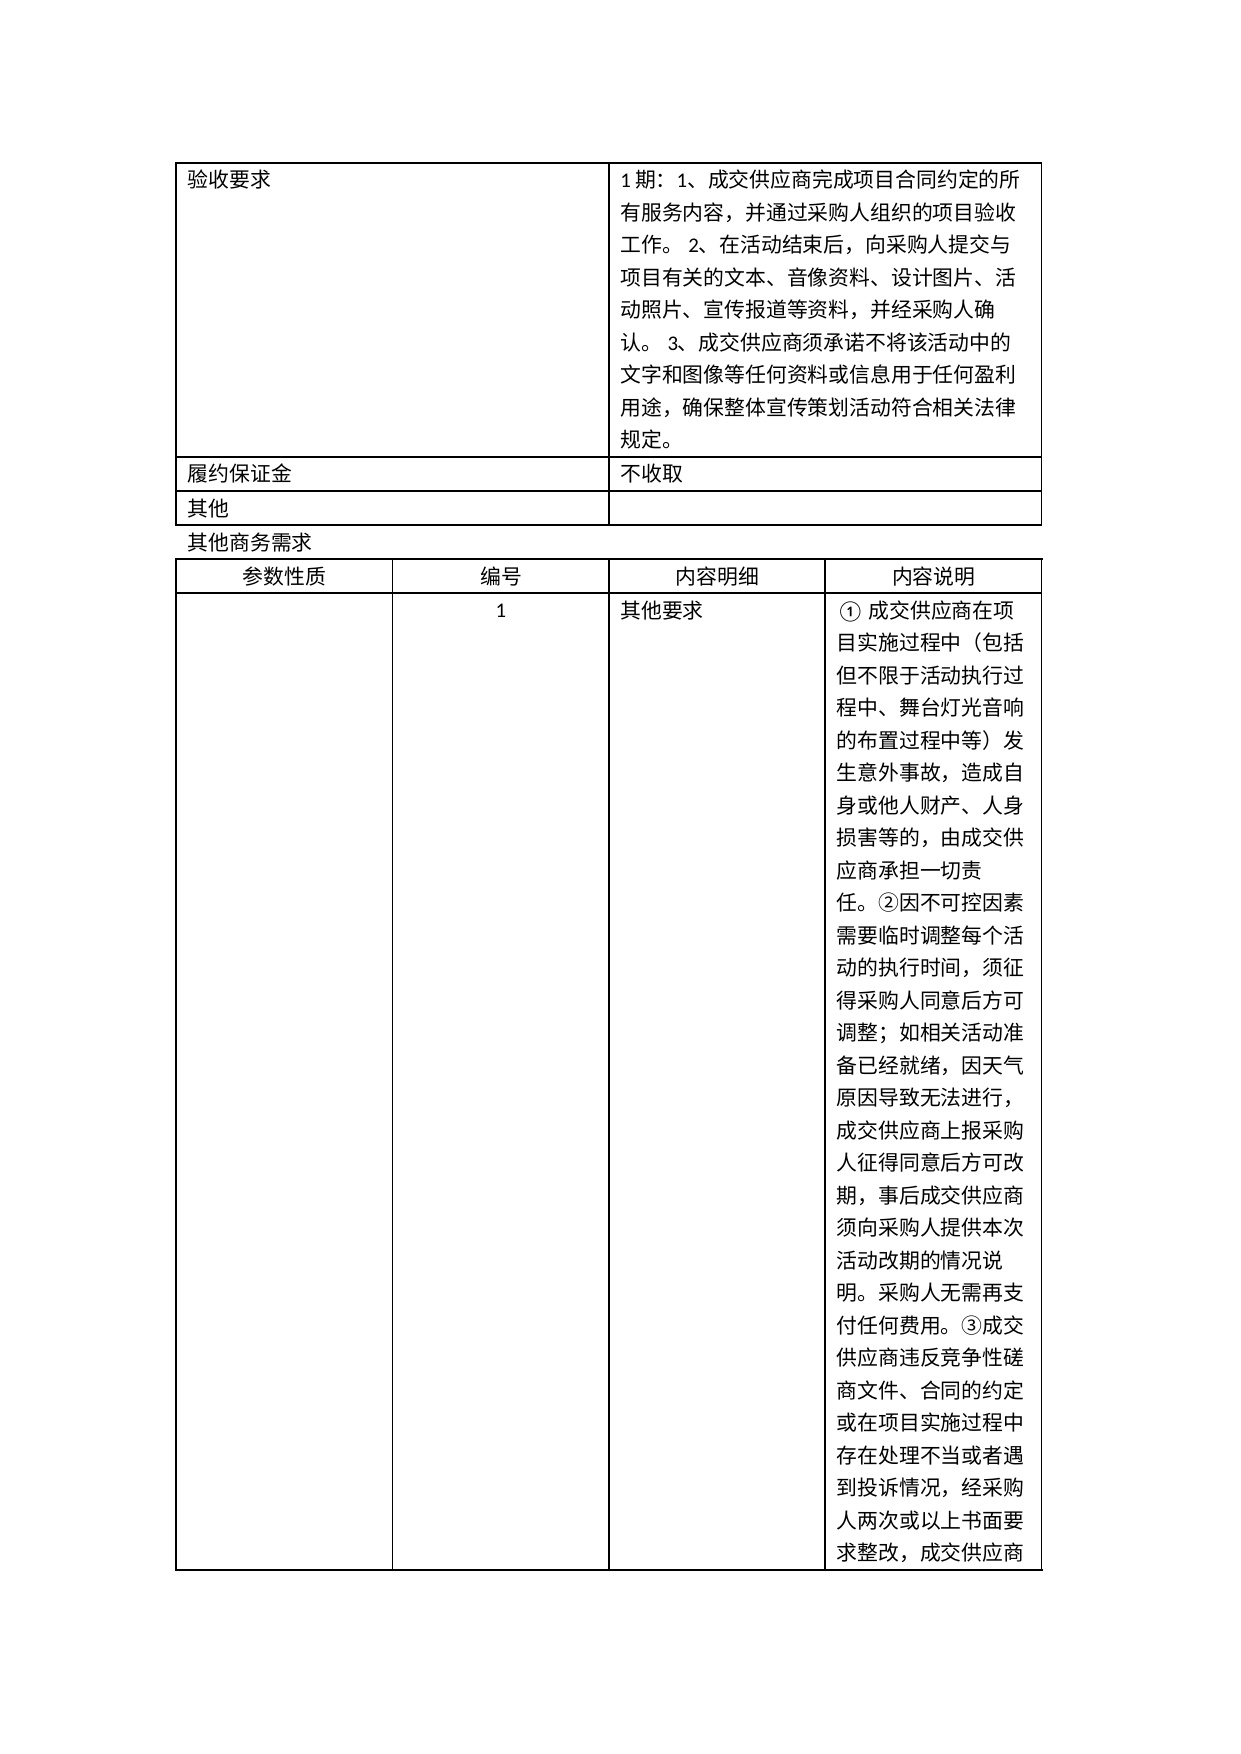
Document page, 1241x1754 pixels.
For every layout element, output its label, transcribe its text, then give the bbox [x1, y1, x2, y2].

table_cell 1 [393, 594, 608, 1569]
table_cell 其他要求 [610, 594, 824, 1569]
table_header 内容明细 [610, 560, 824, 592]
table_cell [610, 492, 1041, 524]
table_cell 其他 [177, 492, 608, 524]
table_cell 1期：1、成交供应商完成项目合同约定的所有服务内容，并通过采购人组织的项目验收工作。 2、在活动结束后，向采购人提交与项目有关的文本、音像资料、设计图片、活动照片、宣传报道等资料，并经采购人确认。 3、成交供应商须承诺不将该活动中的文字和图像等任何资料或信息用于任何盈利用途，确保整体宣传策划活动符合相关法律规定。 [610, 164, 1041, 456]
table_cell [177, 594, 392, 1569]
table_cell 不收取 [610, 458, 1041, 490]
table_cell 验收要求 [177, 164, 608, 456]
text 其他商务需求 [187, 526, 1053, 558]
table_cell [826, 594, 1041, 1569]
table_header 编号 [393, 560, 608, 592]
table_cell 履约保证金 [177, 458, 608, 490]
table_header 内容说明 [826, 560, 1041, 592]
table_header 参数性质 [177, 560, 392, 592]
